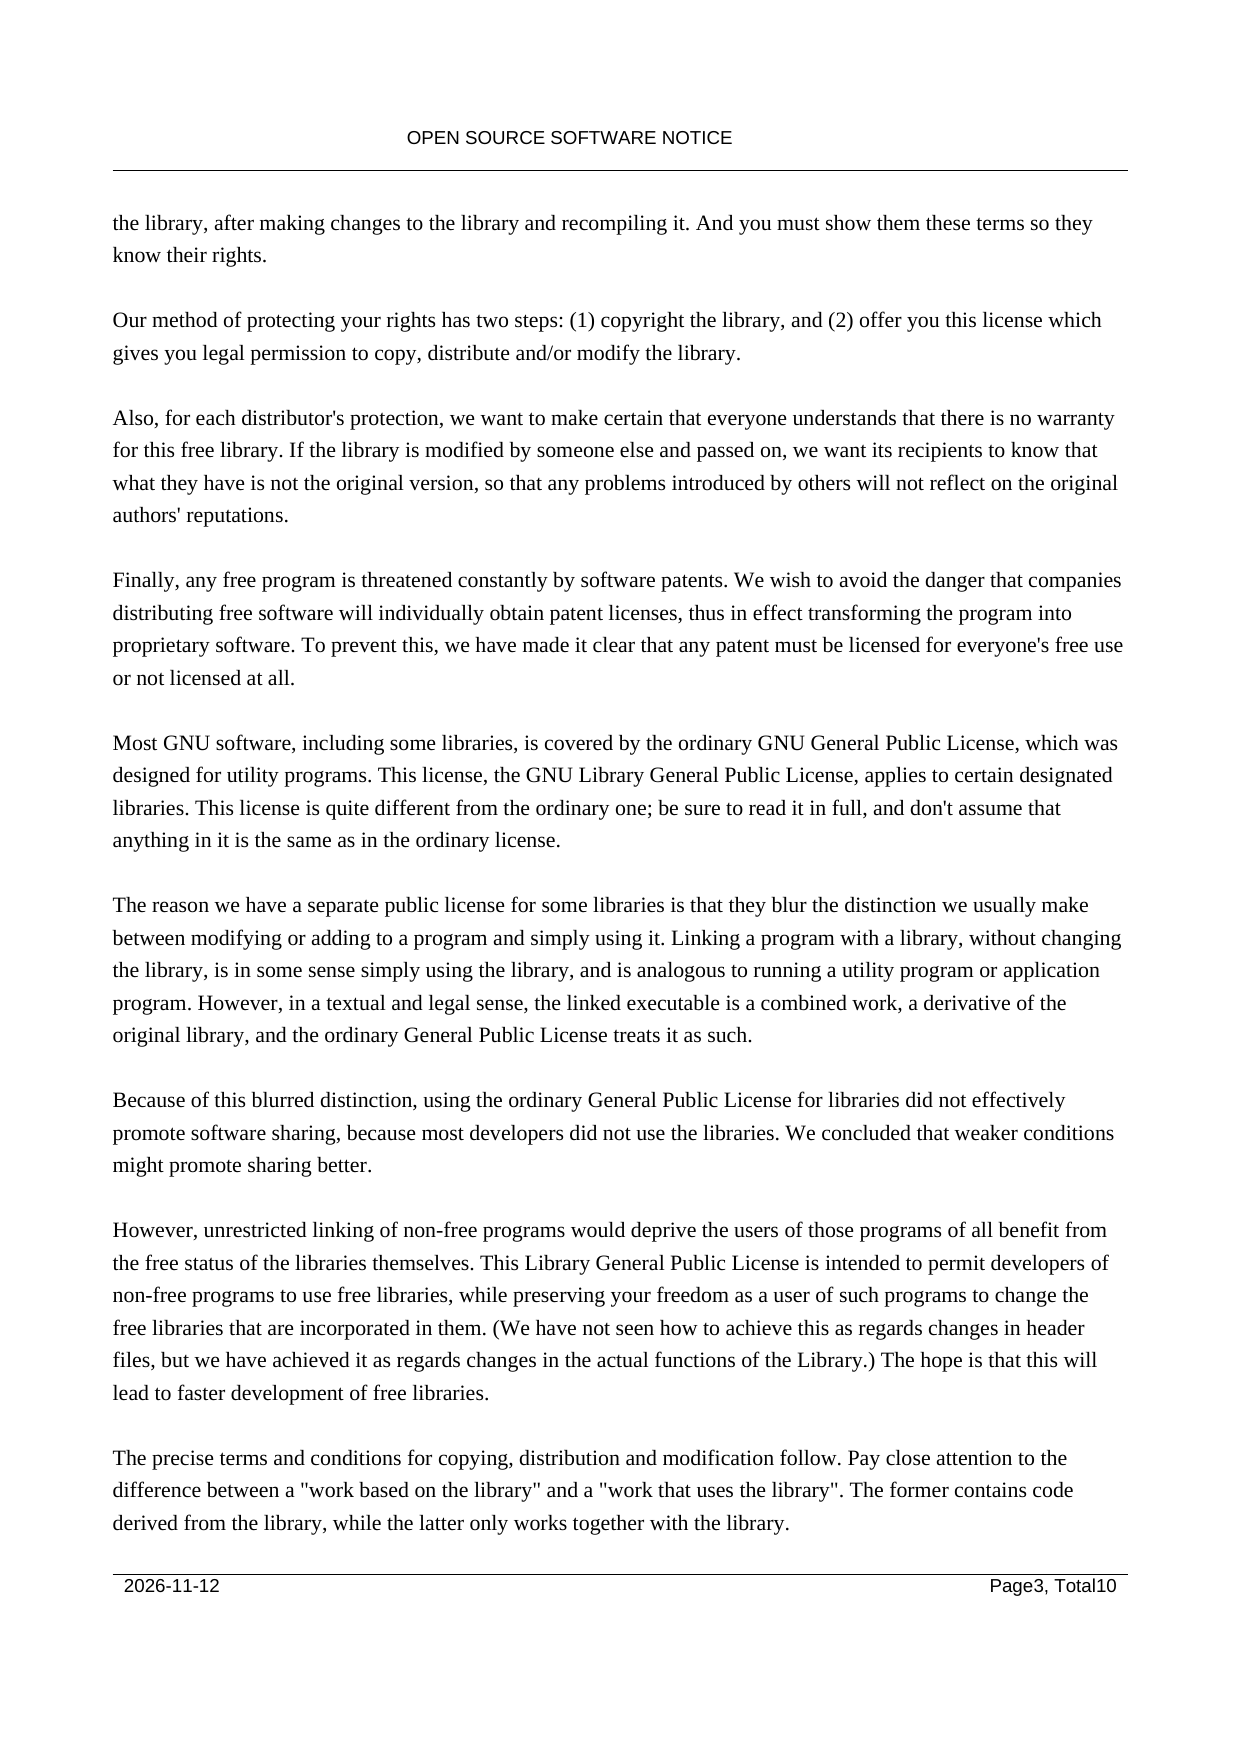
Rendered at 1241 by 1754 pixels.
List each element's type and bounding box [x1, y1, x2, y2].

text [112, 206, 1128, 1539]
